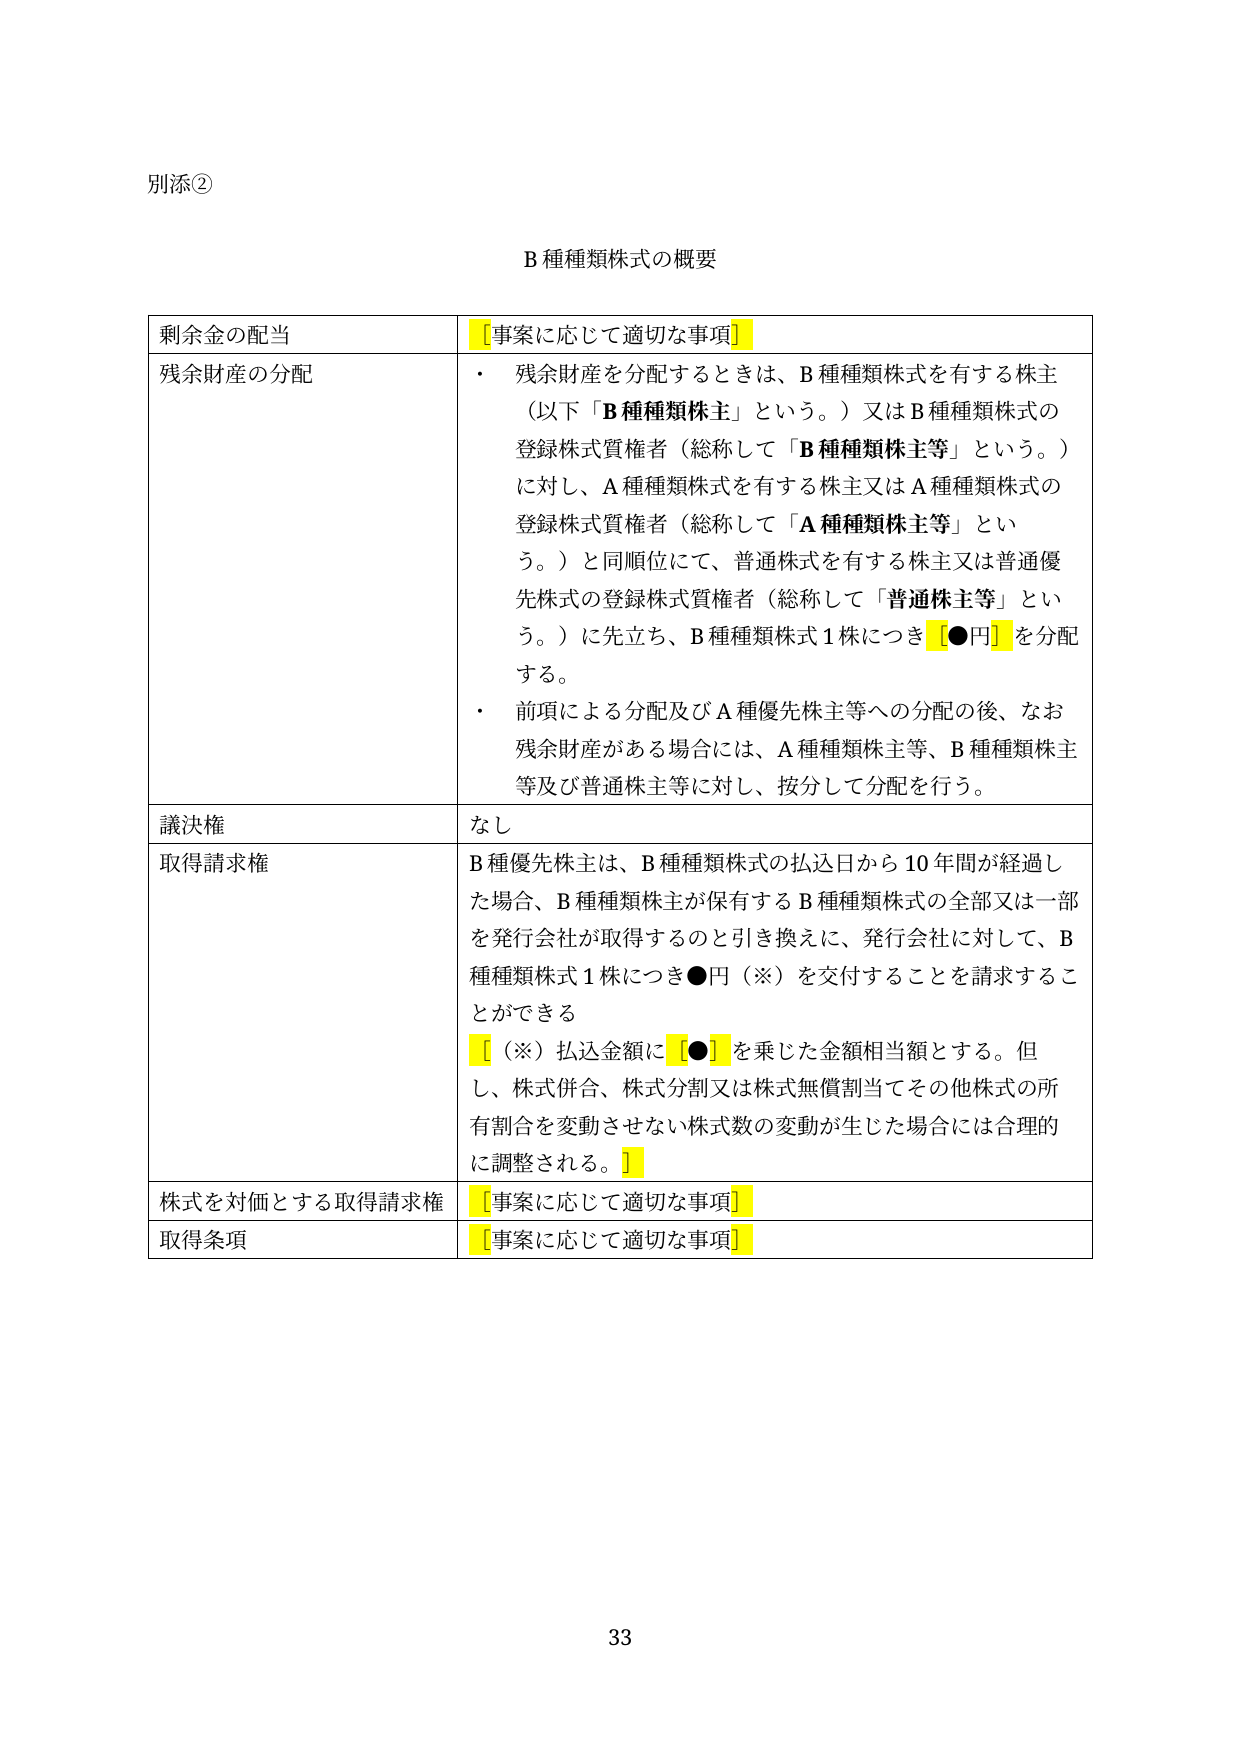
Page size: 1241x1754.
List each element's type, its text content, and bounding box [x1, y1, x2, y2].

table_cell 議決権 [149, 805, 457, 843]
table_header ［事案に応じて適切な事項］ [458, 316, 1092, 353]
table_cell 株式を対価とする取得請求権 [149, 1182, 457, 1220]
text B種種類株式の概要 [148, 239, 1092, 277]
table_cell B種優先株主は、B種種類株式の払込日から10年間が経過した場合、B種種類株主が保有するB種種類株式の全部又は一部を発行会社が取得するのと引き換えに、発行会社に対して、B種種類株式1株につき●円（※）を交付することを請求することができる ［（※）払込金額に［●］を乗じた金額相当額とする。但し、株式併合、株式分割又は株式無償割当てその他株式の所有割合を変動させない株式数の変動が生じた場合には合理的に調整される。］ [458, 844, 1092, 1181]
table_cell 取得請求権 [149, 844, 457, 1181]
table_cell なし [458, 805, 1092, 843]
table_cell 残余財産を分配するときは、B種種類株式を有する株主（以下「B種種類株主」という。）又はB種種類株式の登録株式質権者（総称して「B種種類株主等」という。）に対し、A種種類株式を有する株主又はA種種類株式の登録株式質権者（総称して「A種種類株主等」という。）と同順位にて、普通株式を有する株主又は普通優先株式の登録株式質権者（総称して「普通株主等」という。）に先立ち、B種種類株式1株につき［●円］を分配する。 前項による分配及びA種優先株主等への分配の後、なお残余財産がある場合には、A種種類株主等、B種種類株主等及び普通株主等に対し、按分して分配を行う。 [458, 354, 1092, 804]
table_cell ［事案に応じて適切な事項］ [458, 1182, 1092, 1220]
table_cell ［事案に応じて適切な事項］ [458, 1221, 1092, 1258]
text 別添② [148, 164, 1092, 202]
table_cell 残余財産の分配 [149, 354, 457, 804]
table_header 剰余金の配当 [149, 316, 457, 353]
table_cell 取得条項 [149, 1221, 457, 1258]
